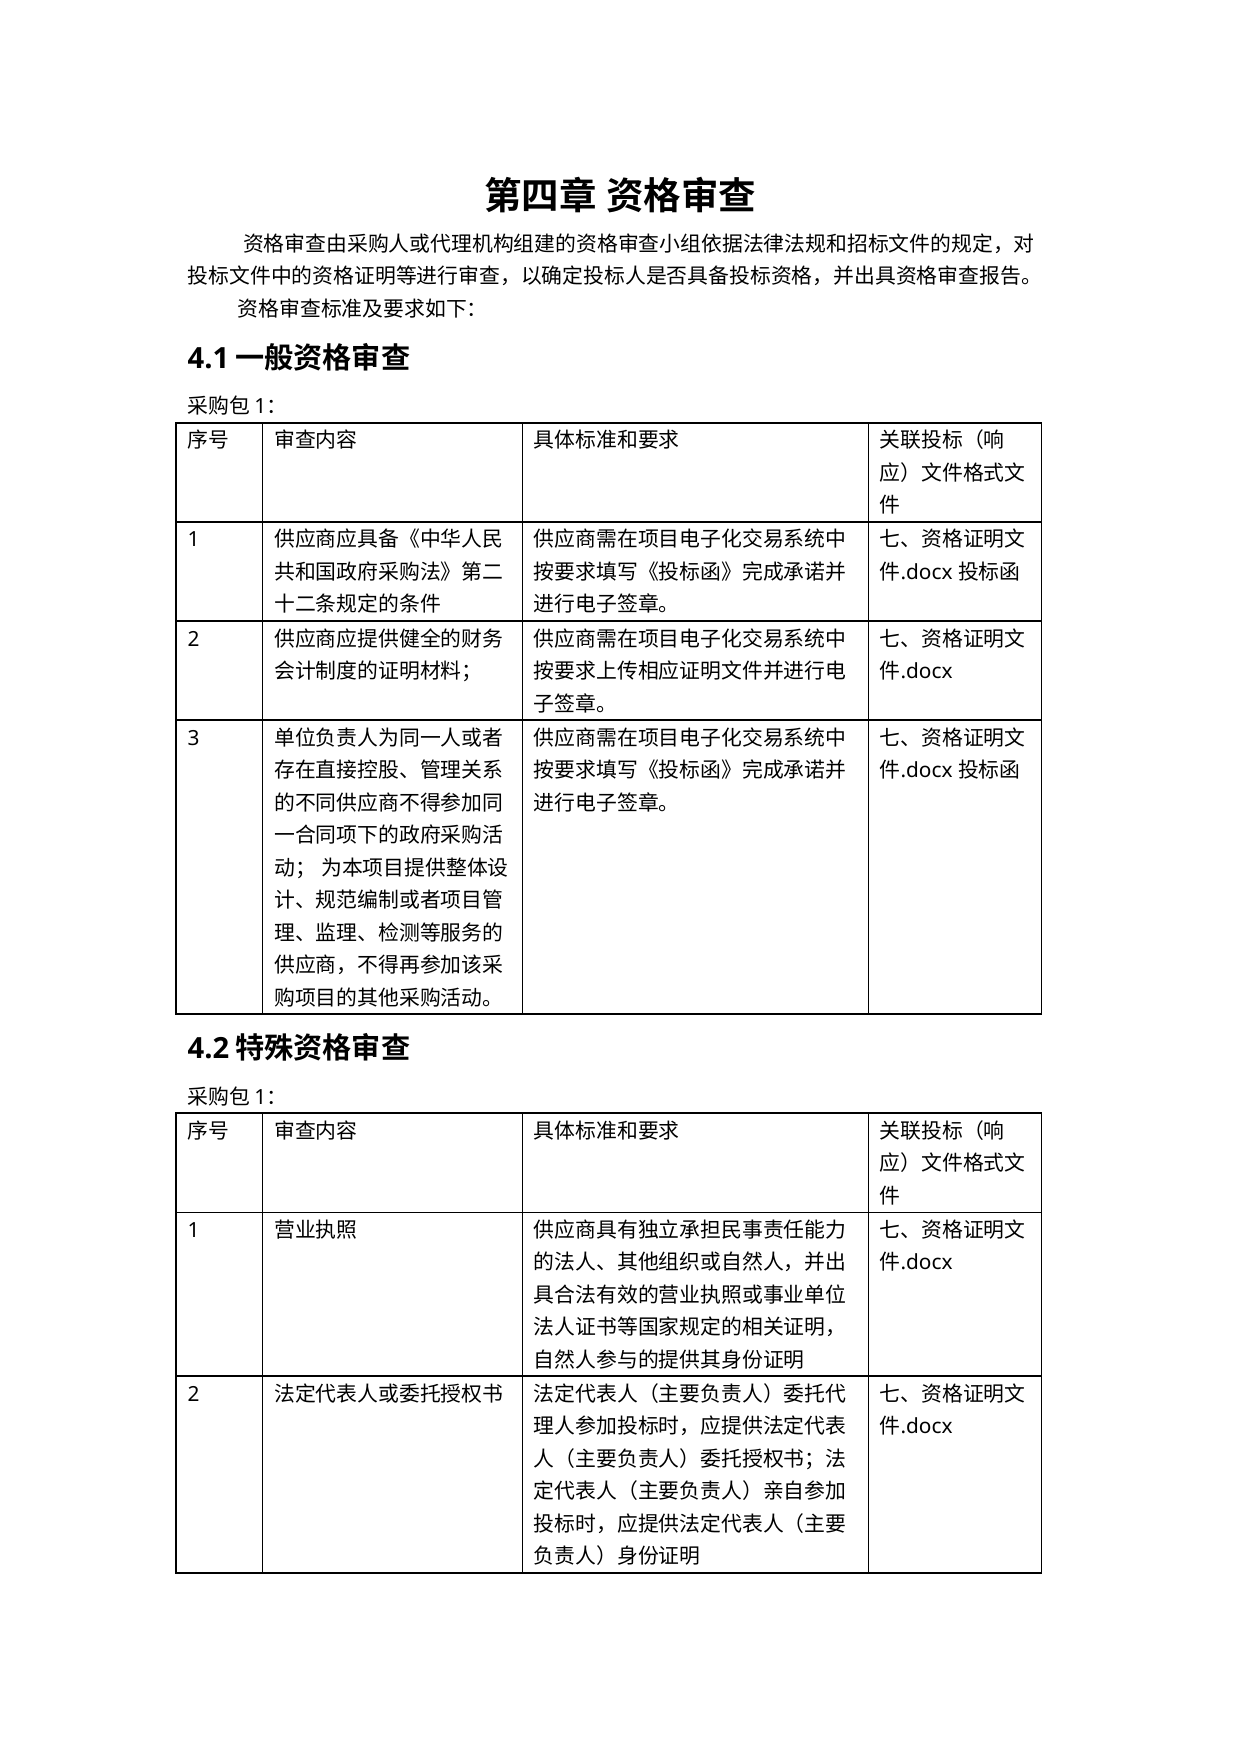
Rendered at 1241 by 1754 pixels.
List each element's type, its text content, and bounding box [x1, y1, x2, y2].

table_header 具体标准和要求 [523, 1114, 868, 1211]
table_cell 2 [177, 622, 262, 719]
table_cell 营业执照 [263, 1213, 522, 1375]
table_header 审查内容 [263, 1114, 522, 1211]
text 资格审查由采购人或代理机构组建的资格审查小组依据法律法规和招标文件的规定，对投标文件中的资格证明等进行审查，以确定投标人是否具备投标资格，并出具资格审查报告。 [187, 227, 1053, 292]
table_cell 供应商需在项目电子化交易系统中按要求填写《投标函》完成承诺并进行电子签章。 [523, 523, 868, 620]
table_cell 2 [177, 1377, 262, 1572]
table_cell 单位负责人为同一人或者存在直接控股、管理关系的不同供应商不得参加同一合同项下的政府采购活动； 为本项目提供整体设计、规范编制或者项目管理、监理、检测等服务的供应商，不得再参加该采购项目的其他采购活动。 [263, 721, 522, 1013]
table_header 审查内容 [263, 424, 522, 521]
table_cell 3 [177, 721, 262, 1013]
text 4.2特殊资格审查 [187, 1015, 1053, 1080]
table_header 关联投标（响应）文件格式文件 [869, 1114, 1041, 1211]
table_cell 七、资格证明文件.docx [869, 622, 1041, 719]
table_header 具体标准和要求 [523, 424, 868, 521]
table_header 序号 [177, 424, 262, 521]
text 4.1一般资格审查 [187, 324, 1053, 389]
table_header 关联投标（响应）文件格式文件 [869, 424, 1041, 521]
text 采购包1： [187, 389, 1053, 422]
table_cell 供应商具有独立承担民事责任能力的法人、其他组织或自然人，并出具合法有效的营业执照或事业单位法人证书等国家规定的相关证明，自然人参与的提供其身份证明 [523, 1213, 868, 1375]
text 采购包1： [187, 1080, 1053, 1112]
table_cell 法定代表人（主要负责人）委托代理人参加投标时，应提供法定代表人（主要负责人）委托授权书；法定代表人（主要负责人）亲自参加投标时，应提供法定代表人（主要负责人）身份证明 [523, 1377, 868, 1572]
text 第四章 资格审查 [187, 162, 1053, 227]
table_cell 法定代表人或委托授权书 [263, 1377, 522, 1572]
table_cell 供应商应提供健全的财务会计制度的证明材料； [263, 622, 522, 719]
table_cell 七、资格证明文件.docx 投标函 [869, 523, 1041, 620]
table_cell 供应商应具备《中华人民共和国政府采购法》第二十二条规定的条件 [263, 523, 522, 620]
table_cell 供应商需在项目电子化交易系统中按要求填写《投标函》完成承诺并进行电子签章。 [523, 721, 868, 1013]
table_cell 供应商需在项目电子化交易系统中按要求上传相应证明文件并进行电子签章。 [523, 622, 868, 719]
table_cell 七、资格证明文件.docx 投标函 [869, 721, 1041, 1013]
table_cell 七、资格证明文件.docx [869, 1377, 1041, 1572]
text 资格审查标准及要求如下： [187, 292, 1053, 324]
table_cell 1 [177, 523, 262, 620]
table_header 序号 [177, 1114, 262, 1211]
table_cell 七、资格证明文件.docx [869, 1213, 1041, 1375]
table_cell 1 [177, 1213, 262, 1375]
